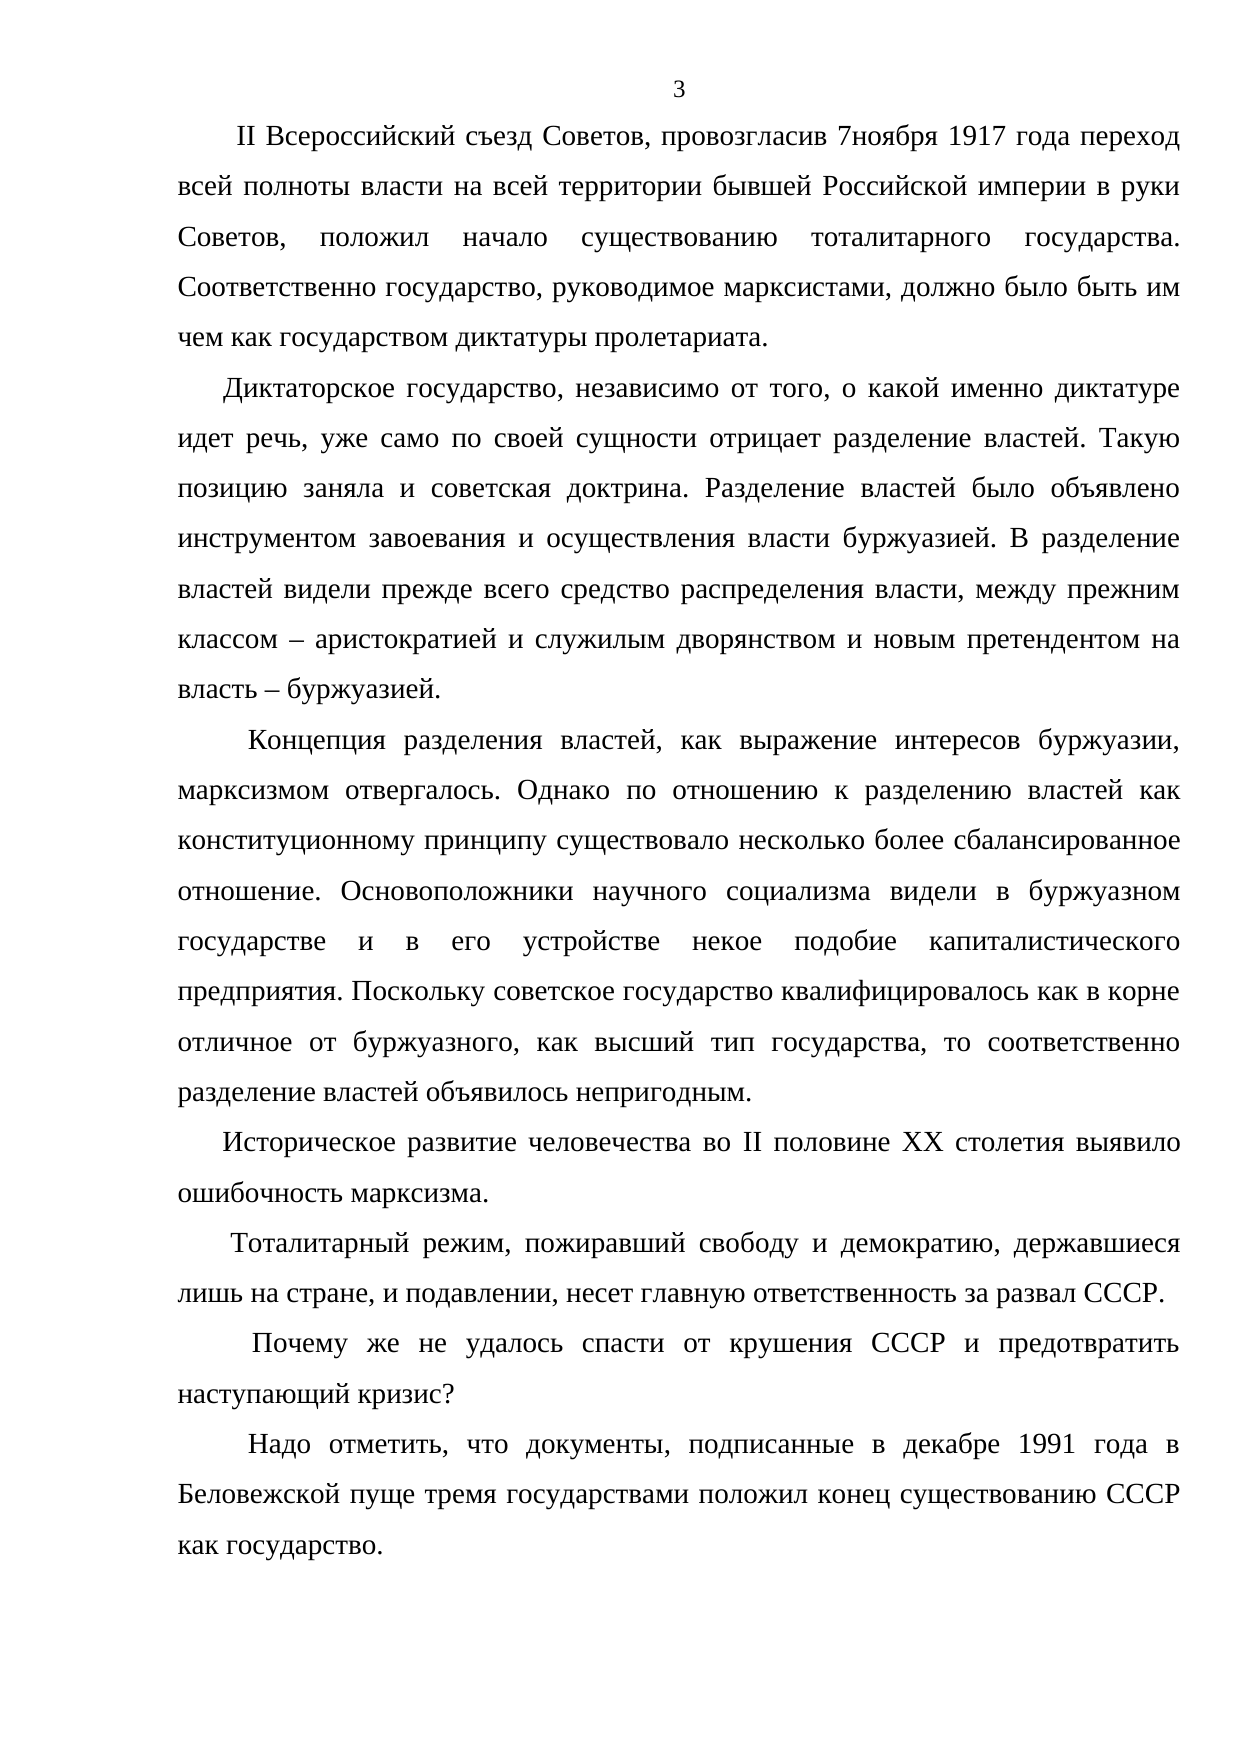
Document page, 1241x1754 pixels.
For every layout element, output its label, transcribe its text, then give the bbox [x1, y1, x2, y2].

text Историческое развитие человечества во II половине ХХ столетия выявило ошибочность марксизма. [177, 1124, 1181, 1208]
text Надо отметить, что документы, подписанные в декабре 1991 года в Беловежской пуще тремя государствами положил конец существованию СССР как государство. [177, 1426, 1181, 1560]
text II Всероссийский съезд Советов, провозгласив 7ноября 1917 года переход всей полноты власти на всей территории бывшей Российской империи в руки Советов, положил начало существованию тоталитарного государства. Соответственно государство, руководимое марксистами, должно было быть им чем как государством диктатуры пролетариата. [177, 118, 1181, 353]
text Концепция разделения властей, как выражение интересов буржуазии, марксизмом отвергалось. Однако по отношению к разделению властей как конституционному принципу существовало несколько более сбалансированное отношение. Основоположники научного социализма видели в буржуазном государстве и в его устройстве некое подобие капиталистического предприятия. Поскольку советское государство квалифицировалось как в корне отличное от буржуазного, как высший тип государства, то соответственно разделение властей объявилось непригодным. [177, 722, 1181, 1108]
text Тоталитарный режим, пожиравший свободу и демократию, державшиеся лишь на стране, и подавлении, несет главную ответственность за развал СССР. [177, 1225, 1181, 1309]
text Почему же не удалось спасти от крушения СССР и предотвратить наступающий кризис? [177, 1326, 1181, 1409]
text Диктаторское государство, независимо от того, о какой именно диктатуре идет речь, уже само по своей сущности отрицает разделение властей. Такую позицию заняла и советская доктрина. Разделение властей было объявлено инструментом завоевания и осуществления власти буржуазией. В разделение властей видели прежде всего средство распределения власти, между прежним классом – аристократией и служилым дворянством и новым претендентом на власть – буржуазией. [177, 370, 1181, 705]
